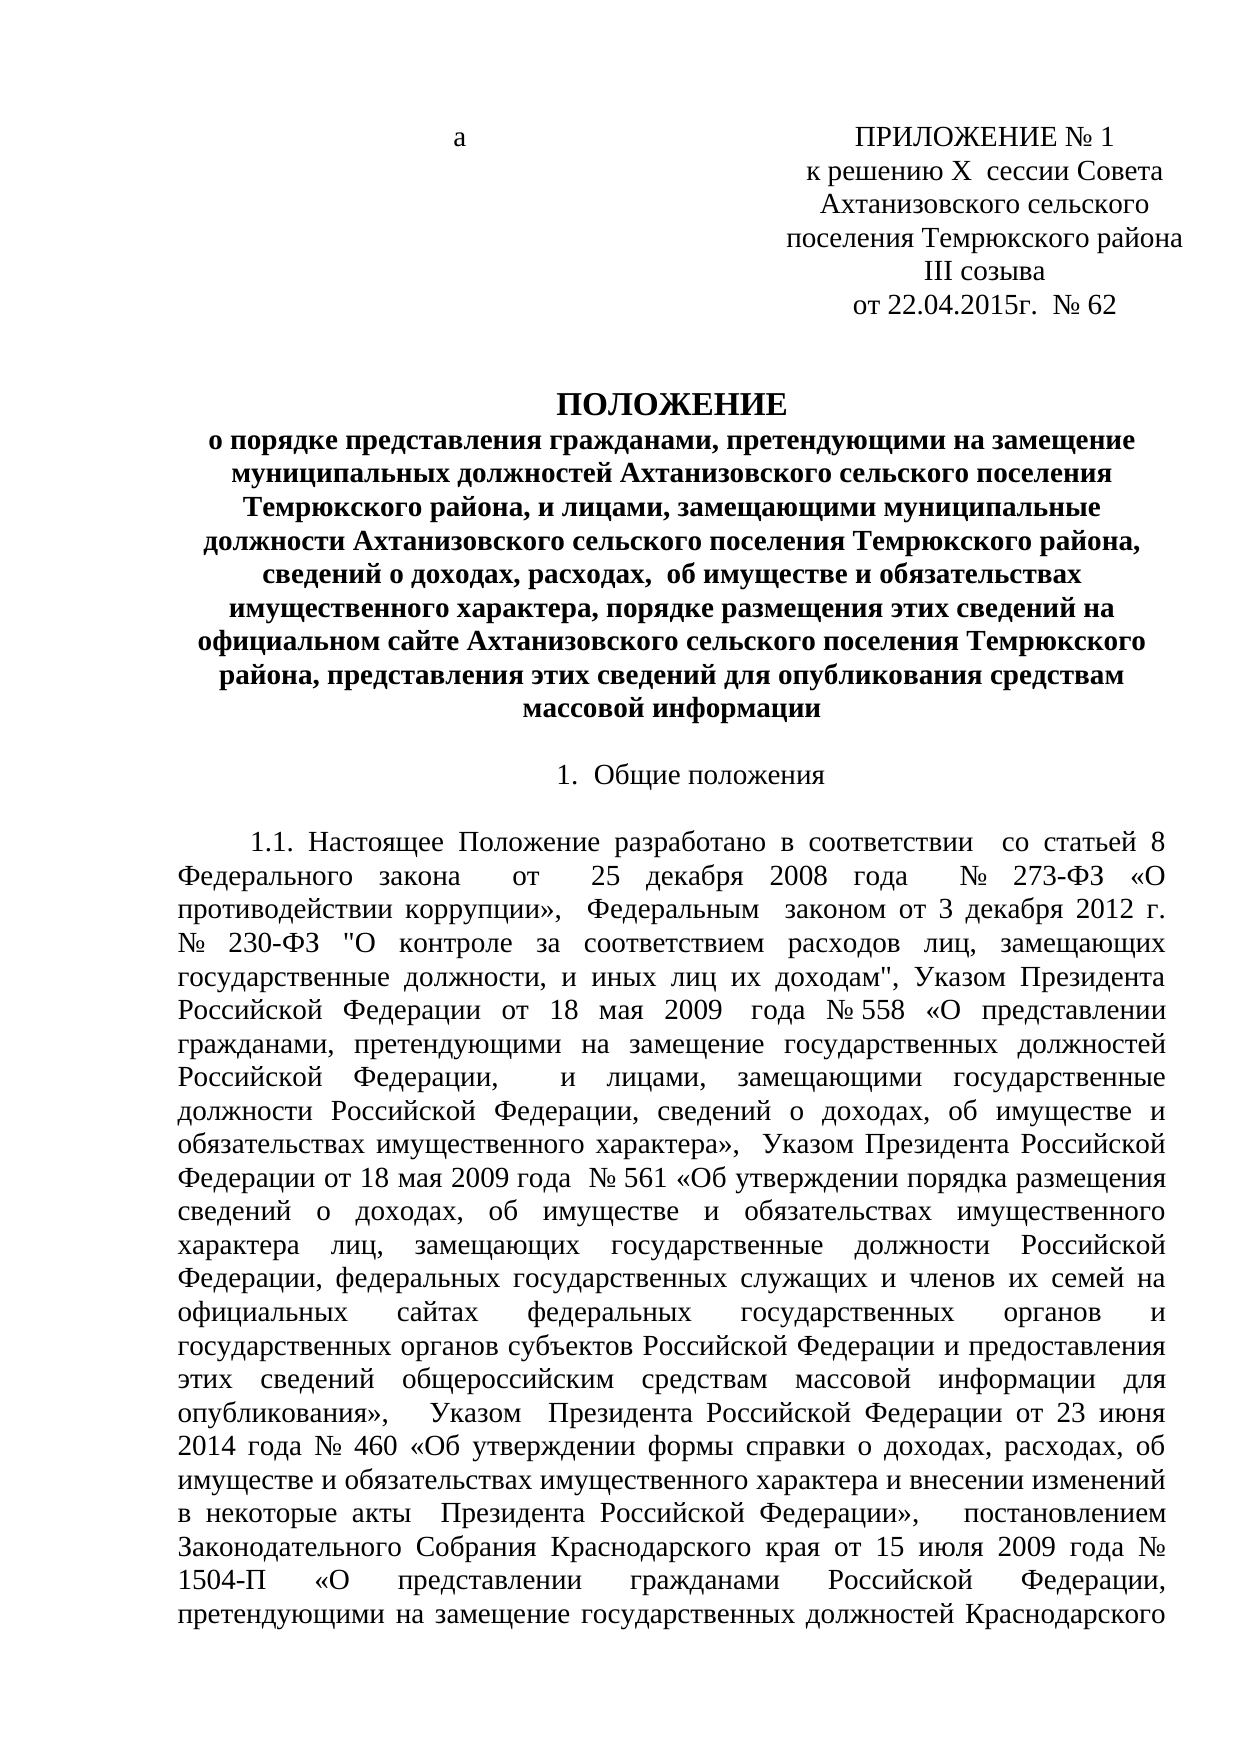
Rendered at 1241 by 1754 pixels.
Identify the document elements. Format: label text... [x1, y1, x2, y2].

table_header а [167, 119, 753, 354]
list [177, 824, 1167, 1629]
list Общие положения [215, 757, 1167, 791]
table_header ПРИЛОЖЕНИЕ № 1 к решению X сессии Совета Ахтанизовского сельского поселения Темрюкского района III созыва от 22.04.2015г. № 62 [753, 118, 1216, 354]
text ПОЛОЖЕНИЕ о порядке представления гражданами, претендующими на замещение муниципальных должностей Ахтанизовского сельского поселения Темрюкского района, и лицами, замещающими муниципальные должности Ахтанизовского сельского поселения Темрюкского района, сведений о доходах, расходах, об имуществе и обязательствах имущественного характера, порядке размещения этих сведений на официальном сайте Ахтанизовского сельского поселения Темрюкского района, представления этих сведений для опубликования средствам массовой информации [177, 384, 1167, 724]
